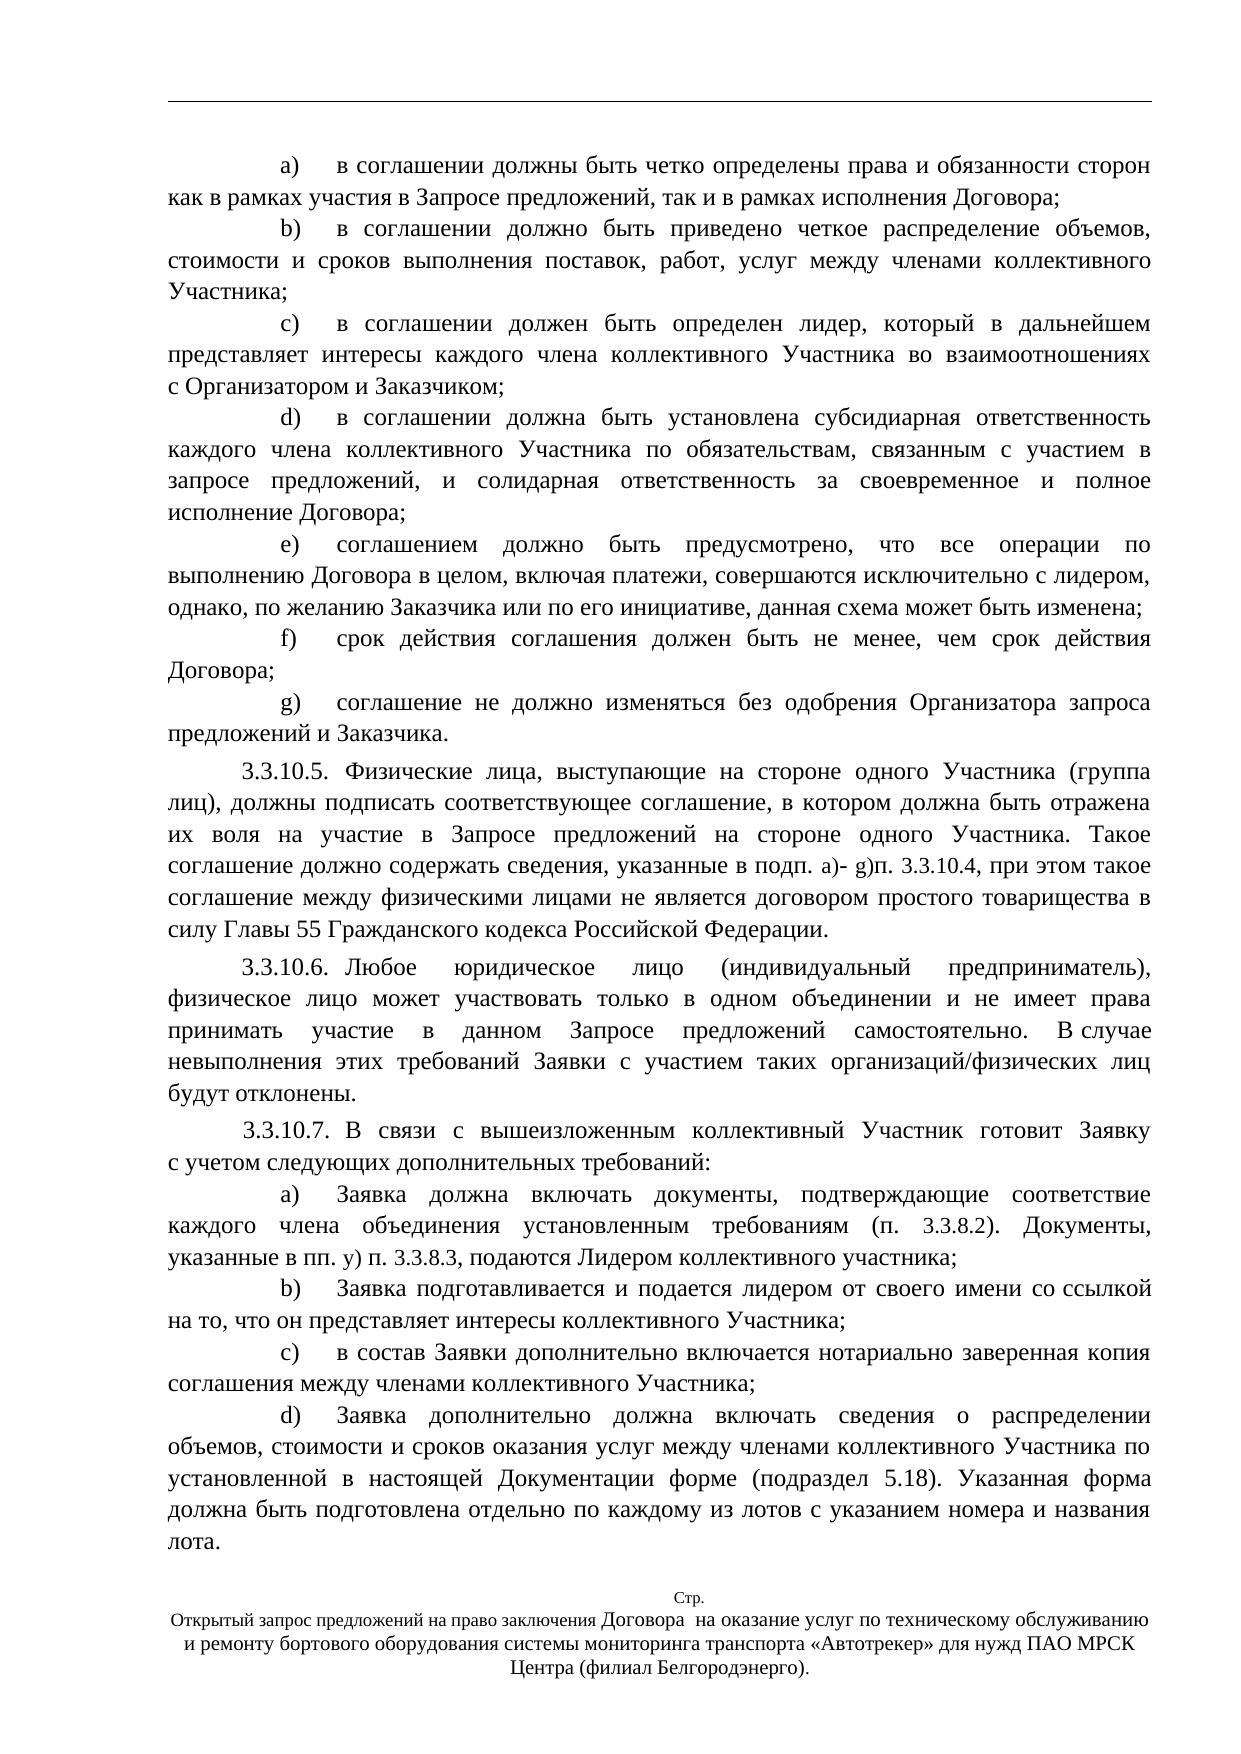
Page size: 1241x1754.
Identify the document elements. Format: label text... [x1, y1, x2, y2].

list в соглашении должен быть определен лидер, который в дальнейшем представляет интересы каждого члена коллективного Участника во взаимоотношениях с Организатором и Заказчиком; [168, 308, 1152, 400]
list Заявка подготавливается и подается лидером от своего имени со ссылкой на то, что он представляет интересы коллективного Участника; [168, 1273, 1152, 1334]
list в состав Заявки дополнительно включается нотариально заверенная копия соглашения между членами коллективного Участника; [168, 1337, 1152, 1397]
list в соглашении должно быть приведено четкое распределение объемов, стоимости и сроков выполнения поставок, работ, услуг между членами коллективного Участника; [168, 213, 1152, 305]
list Физические лица, выступающие на стороне одного Участника (группа лиц), должны подписать соответствующее соглашение, в котором должна быть отражена их воля на участие в Запросе предложений на стороне одного Участника. Такое соглашение должно содержать сведения, указанные в подп. a)- g)п. 3.3.10.4, при этом такое соглашение между физическими лицами не является договором простого товарищества в силу Главы 55 Гражданского кодекса Российской Федерации. [168, 756, 1152, 942]
list соглашение не должно изменяться без одобрения Организатора запроса предложений и Заказчика. [168, 687, 1152, 747]
list В связи с вышеизложенным коллективный Участник готовит Заявку с учетом следующих дополнительных требований: [168, 1116, 1152, 1176]
list соглашением должно быть предусмотрено, что все операции по выполнению Договора в целом, включая платежи, совершаются исключительно с лидером, однако, по желанию Заказчика или по его инициативе, данная схема может быть изменена; [168, 529, 1152, 621]
list Любое юридическое лицо (индивидуальный предприниматель), физическое лицо может участвовать только в одном объединении и не имеет права принимать участие в данном Запросе предложений самостоятельно. В случае невыполнения этих требований Заявки с участием таких организаций/физических лиц будут отклонены. [168, 952, 1152, 1107]
list Заявка дополнительно должна включать сведения о распределении объемов, стоимости и сроков оказания услуг между членами коллективного Участника по установленной в настоящей Документации форме (подраздел 5.18). Указанная форма должна быть подготовлена отдельно по каждому из лотов с указанием номера и названия лота. [168, 1400, 1152, 1555]
list в соглашении должны быть четко определены права и обязанности сторон как в рамках участия в Запросе предложений, так и в рамках исполнения Договора; [168, 150, 1152, 210]
list в соглашении должна быть установлена субсидиарная ответственность каждого члена коллективного Участника по обязательствам, связанным с участием в запросе предложений, и солидарная ответственность за своевременное и полное исполнение Договора; [168, 402, 1152, 526]
list Заявка должна включать документы, подтверждающие соответствие каждого члена объединения установленным требованиям (п. 3.3.8.2). Документы, указанные в пп. у) п. 3.3.8.3, подаются Лидером коллективного участника; [168, 1179, 1152, 1271]
list срок действия соглашения должен быть не менее, чем срок действия Договора; [168, 623, 1152, 684]
